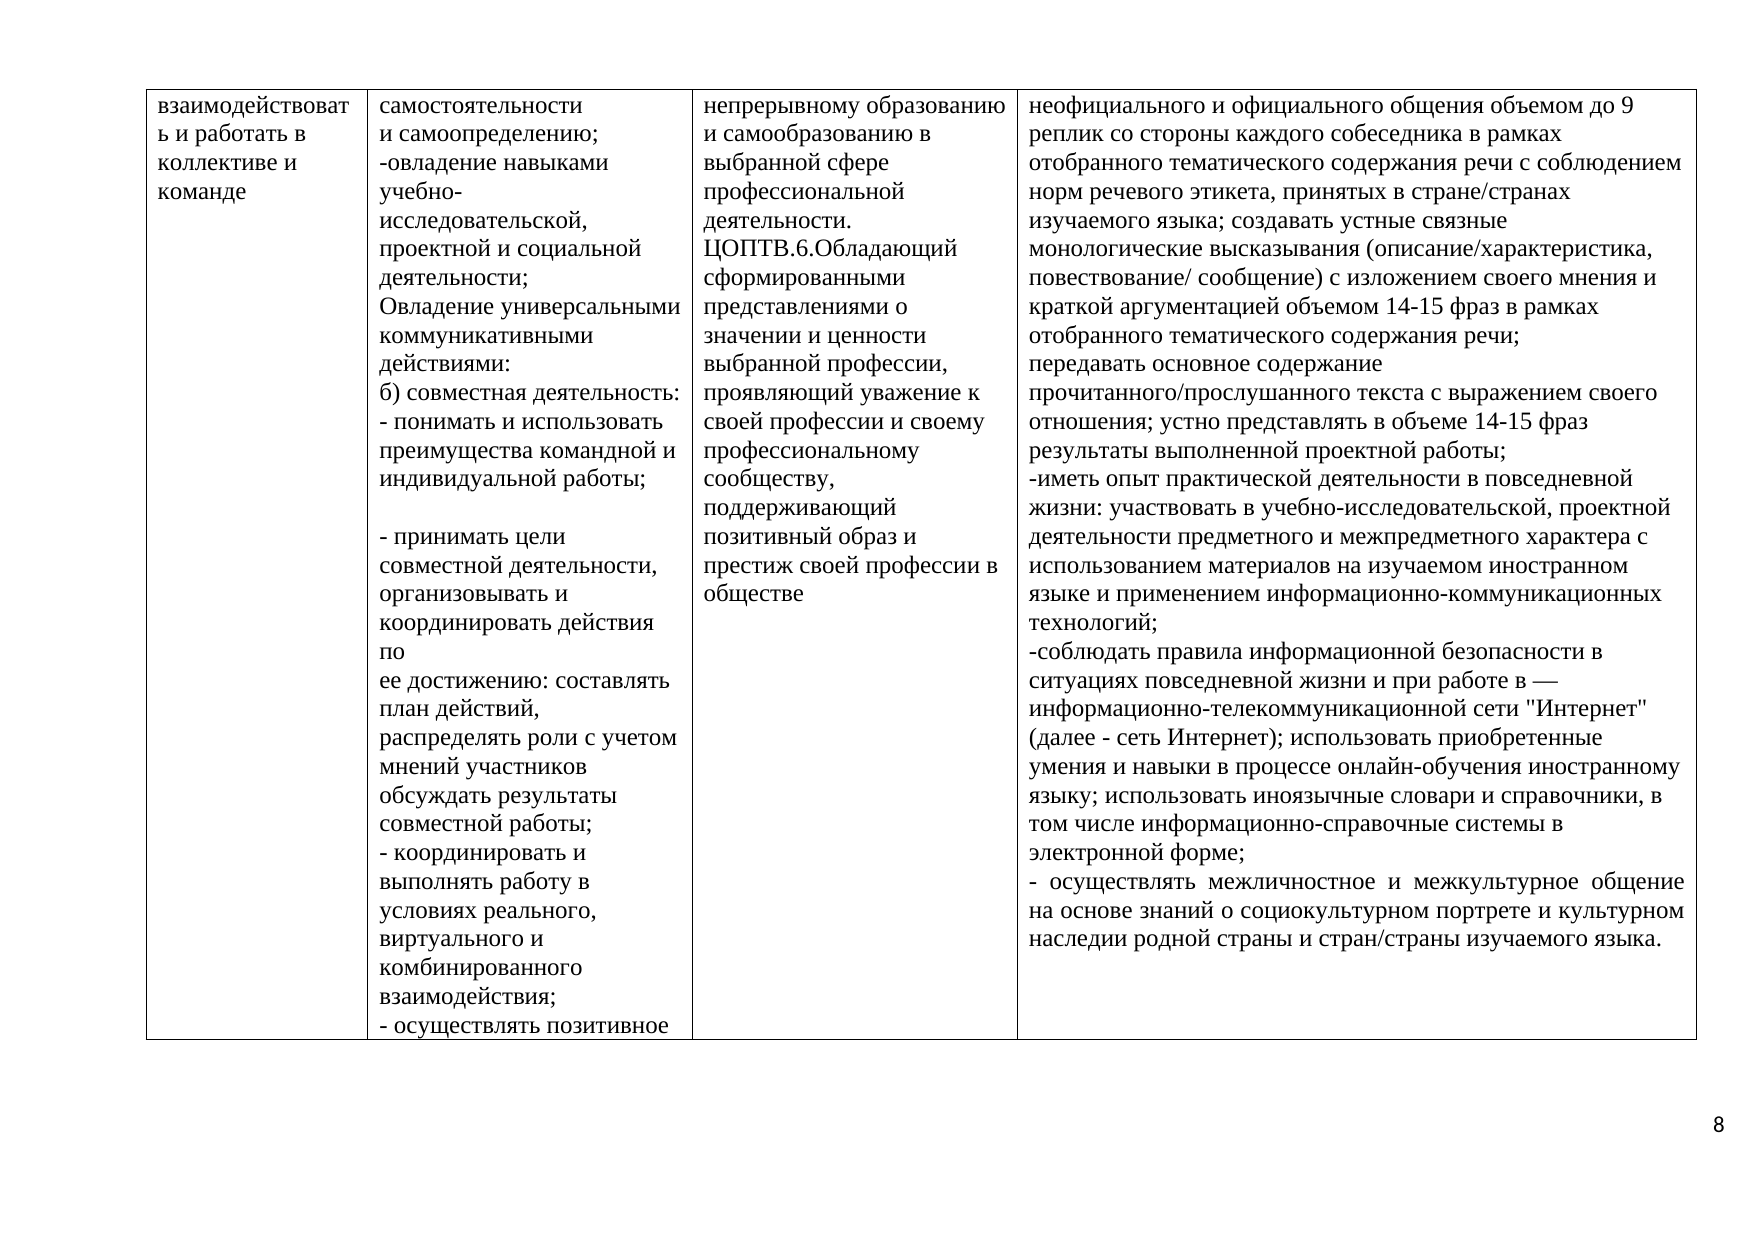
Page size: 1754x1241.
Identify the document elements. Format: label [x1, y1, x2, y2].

table_cell [368, 90, 692, 1038]
table_cell [1018, 90, 1696, 1038]
table_cell [693, 90, 1017, 1038]
table_cell [147, 90, 367, 1038]
